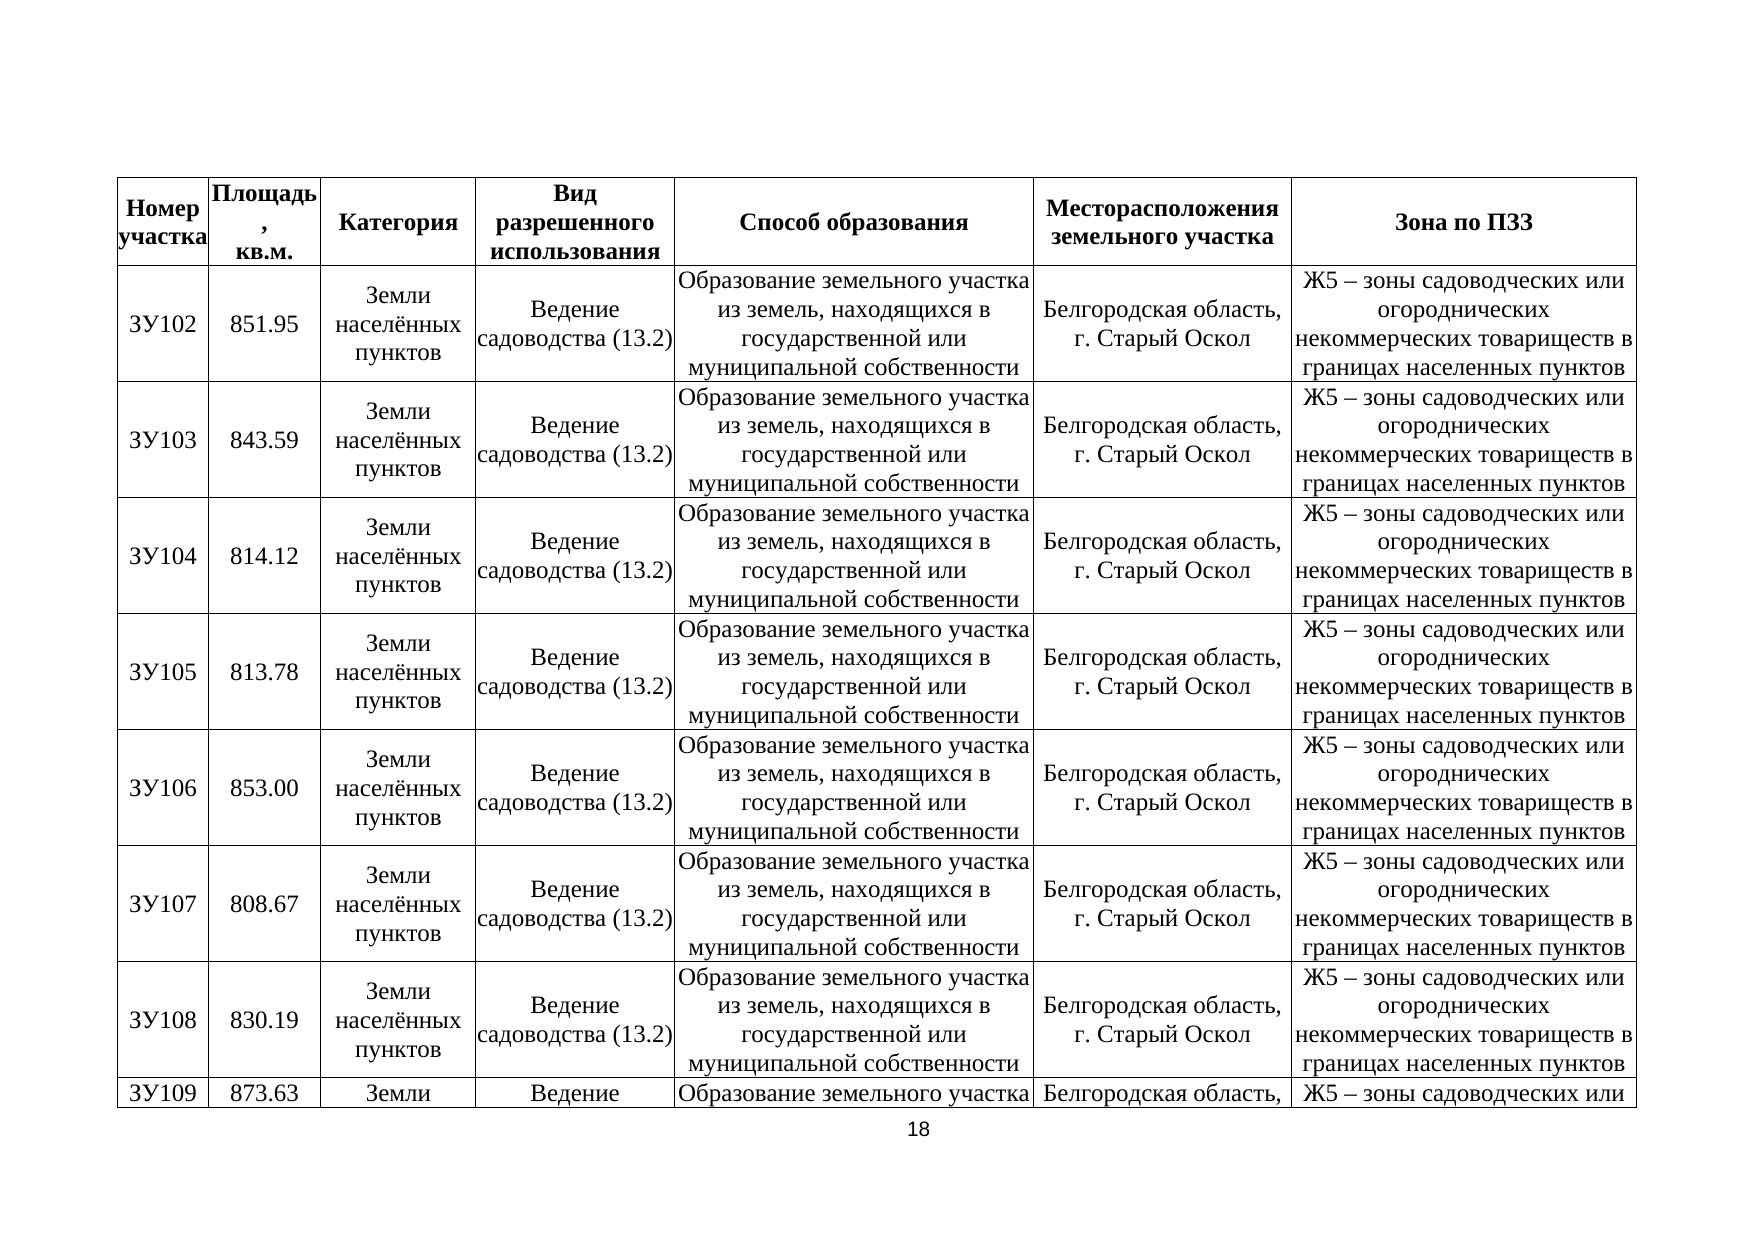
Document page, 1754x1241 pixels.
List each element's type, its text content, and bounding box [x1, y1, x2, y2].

table_cell Образование земельного участка из земель, находящихся в государственной или муниципальной собственности [675, 962, 1033, 1077]
table_header Категория [321, 178, 475, 264]
table_cell ЗУ106 [118, 730, 208, 845]
table_cell Ж5 – зоны садоводческих или огороднических некоммерческих товариществ в границах населенных пунктов [1292, 730, 1636, 845]
table_cell Белгородская область, г. Старый Оскол [1034, 614, 1291, 729]
table_header Номер участка [118, 178, 208, 264]
table_cell Белгородская область, г. Старый Оскол [1034, 266, 1291, 381]
table_cell 873.63 [209, 1078, 320, 1107]
table_cell 830.19 [209, 962, 320, 1077]
table_cell Белгородская область, г. Старый Оскол [1034, 1078, 1291, 1107]
table_cell Ведение садоводства (13.2) [476, 614, 674, 729]
table_cell Ведение садоводства (13.2) [476, 846, 674, 961]
table_cell 853.00 [209, 730, 320, 845]
table_cell Образование земельного участка из земель, находящихся в государственной или муниципальной собственности [675, 498, 1033, 613]
table_cell Земли населённых пунктов [321, 1078, 475, 1107]
table_cell 843.59 [209, 382, 320, 497]
table_cell Ж5 – зоны садоводческих или огороднических некоммерческих товариществ в границах населенных пунктов [1292, 846, 1636, 961]
table_cell Образование земельного участка из земель, находящихся в государственной или муниципальной собственности [675, 730, 1033, 845]
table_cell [1292, 1078, 1636, 1107]
table_cell Ж5 – зоны садоводческих или огороднических некоммерческих товариществ в границах населенных пунктов [1292, 382, 1636, 497]
table_cell Ведение садоводства (13.2) [476, 962, 674, 1077]
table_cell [675, 266, 1033, 381]
table_header Зона по ПЗЗ [1292, 178, 1636, 264]
table_cell 808.67 [209, 846, 320, 961]
table_cell Земли населённых пунктов [321, 614, 475, 729]
table_cell Земли населённых пунктов [321, 962, 475, 1077]
table_cell Ведение садоводства (13.2) [476, 382, 674, 497]
table_cell Белгородская область, г. Старый Оскол [1034, 382, 1291, 497]
table_cell Ведение садоводства (13.2) [476, 1078, 674, 1107]
table_cell Земли населённых пунктов [321, 266, 475, 381]
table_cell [675, 1078, 1033, 1107]
table_cell Ведение садоводства (13.2) [476, 730, 674, 845]
table_cell Ведение садоводства (13.2) [476, 498, 674, 613]
table_cell Ж5 – зоны садоводческих или огороднических некоммерческих товариществ в границах населенных пунктов [1292, 498, 1636, 613]
table_cell ЗУ107 [118, 846, 208, 961]
table_header Площадь, кв.м. [209, 178, 320, 264]
table_cell Образование земельного участка из земель, находящихся в государственной или муниципальной собственности [675, 846, 1033, 961]
table_cell Образование земельного участка из земель, находящихся в государственной или муниципальной собственности [675, 382, 1033, 497]
table_cell 851.95 [209, 266, 320, 381]
table_cell ЗУ109 [118, 1078, 208, 1107]
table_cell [1292, 266, 1636, 381]
table_header Вид разрешенного использования [476, 178, 674, 264]
table_cell Белгородская область, г. Старый Оскол [1034, 498, 1291, 613]
table_cell 814.12 [209, 498, 320, 613]
table_cell Образование земельного участка из земель, находящихся в государственной или муниципальной собственности [675, 614, 1033, 729]
table_cell Белгородская область, г. Старый Оскол [1034, 962, 1291, 1077]
table_cell Земли населённых пунктов [321, 498, 475, 613]
table_cell 813.78 [209, 614, 320, 729]
table_cell Белгородская область, г. Старый Оскол [1034, 846, 1291, 961]
table_cell Земли населённых пунктов [321, 382, 475, 497]
table_header Способ образования [675, 178, 1033, 264]
table_cell Ж5 – зоны садоводческих или огороднических некоммерческих товариществ в границах населенных пунктов [1292, 962, 1636, 1077]
table_header Месторасположения земельного участка [1034, 178, 1291, 264]
table_cell ЗУ104 [118, 498, 208, 613]
table_cell Земли населённых пунктов [321, 730, 475, 845]
table_cell Белгородская область, г. Старый Оскол [1034, 730, 1291, 845]
table_cell ЗУ108 [118, 962, 208, 1077]
table_cell Ж5 – зоны садоводческих или огороднических некоммерческих товариществ в границах населенных пунктов [1292, 614, 1636, 729]
table_cell ЗУ105 [118, 614, 208, 729]
table_cell Земли населённых пунктов [321, 846, 475, 961]
table_cell Ведение садоводства (13.2) [476, 266, 674, 381]
table_cell ЗУ103 [118, 382, 208, 497]
table_cell ЗУ102 [118, 266, 208, 381]
